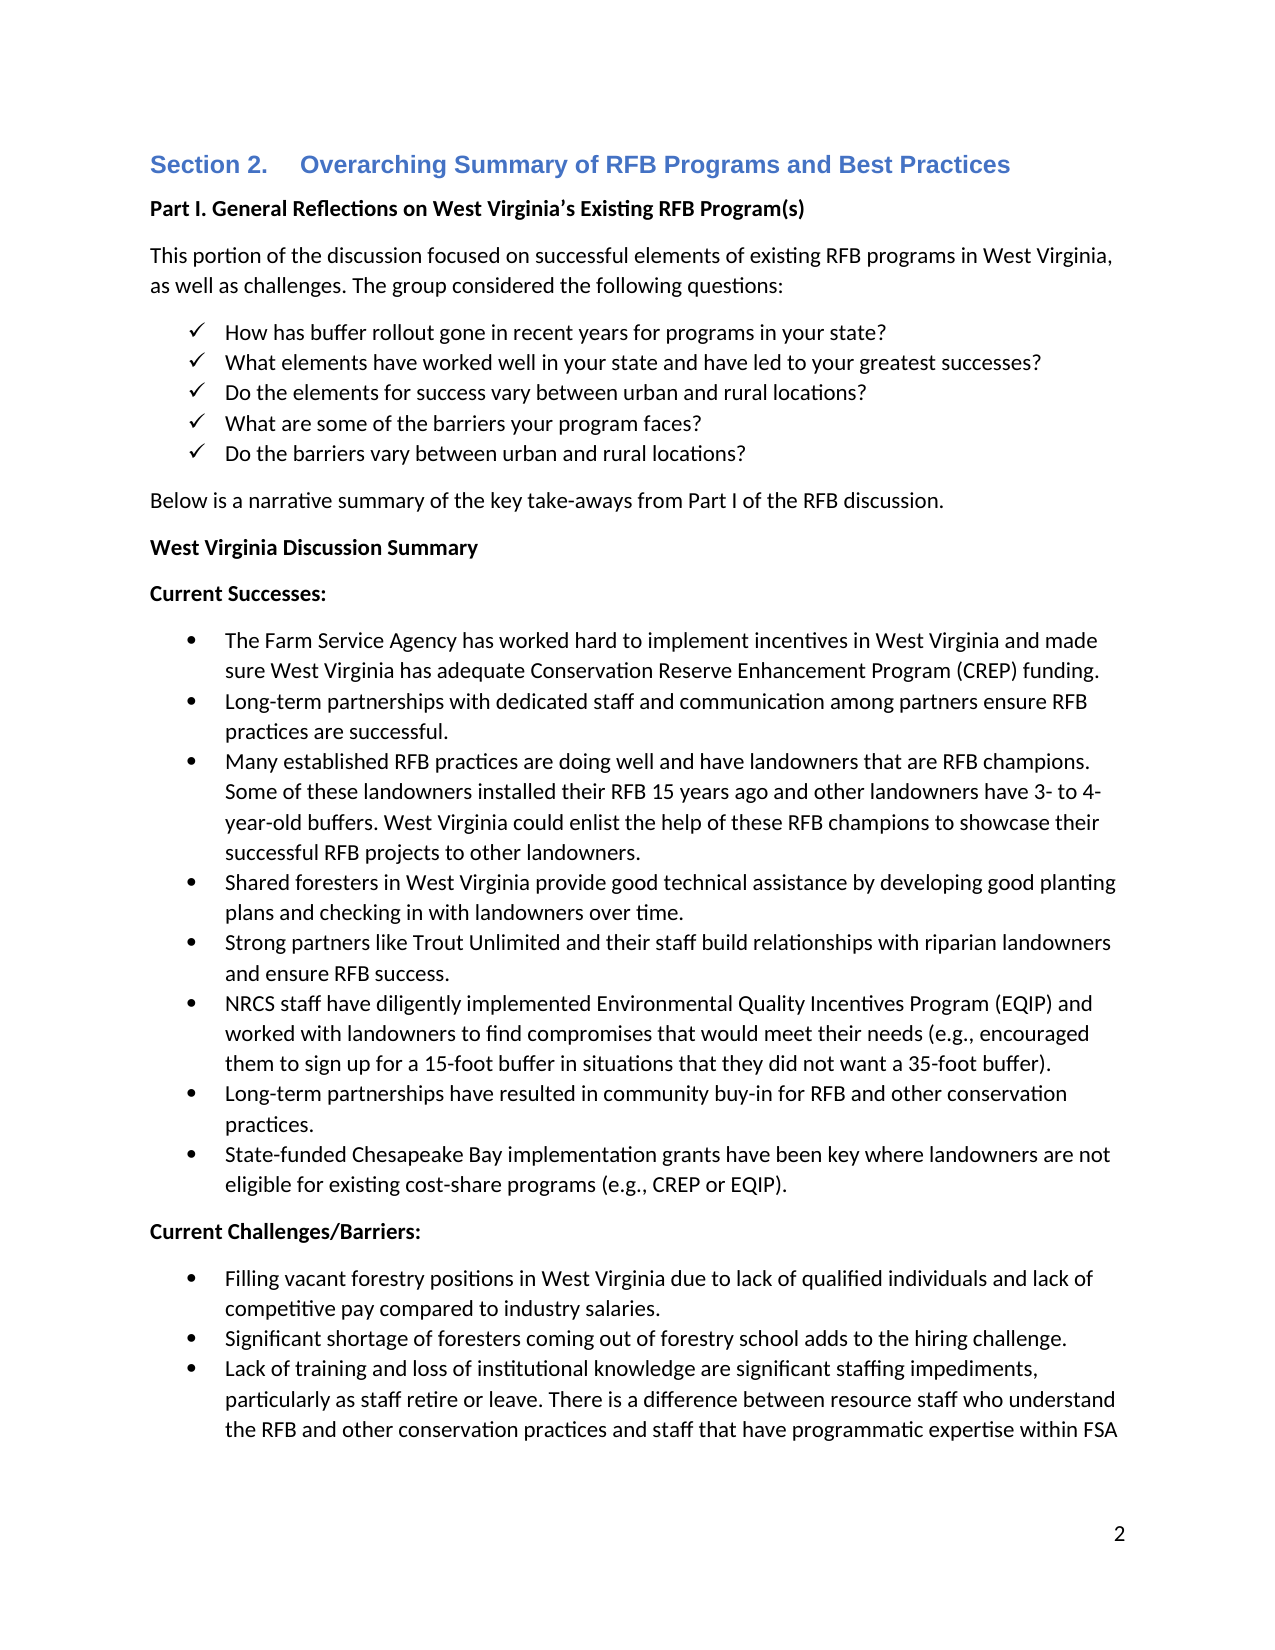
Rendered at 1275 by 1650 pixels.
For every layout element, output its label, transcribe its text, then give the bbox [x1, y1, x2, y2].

list Many established RFB practices are doing well and have landowners that are RFB champions. Some of these landowners installed their RFB 15 years ago and other landowners have 3- to 4-year-old buffers. West Virginia could enlist the help of these RFB champions to showcase their successful RFB projects to other landowners. [187, 747, 1125, 866]
list Do the barriers vary between urban and rural locations? [187, 439, 1125, 467]
text Current Challenges/Barriers: [150, 1217, 1125, 1245]
text Part I. General Reflections on West Virginia’s Existing RFB Program(s) [150, 194, 1125, 222]
text This portion of the discussion focused on successful elements of existing RFB programs in West Virginia, as well as challenges. The group considered the following questions: [150, 241, 1125, 299]
list NRCS staff have diligently implemented Environmental Quality Incentives Program (EQIP) and worked with landowners to find compromises that would meet their needs (e.g., encouraged them to sign up for a 15-foot buffer in situations that they did not want a 35-foot buffer). [187, 989, 1125, 1077]
list Filling vacant forestry positions in West Virginia due to lack of qualified individuals and lack of competitive pay compared to industry salaries. [187, 1264, 1125, 1322]
list Strong partners like Trout Unlimited and their staff build relationships with riparian landowners and ensure RFB success. [187, 928, 1125, 987]
list Significant shortage of foresters coming out of forestry school adds to the hiring challenge. [187, 1324, 1125, 1352]
text Current Successes: [150, 579, 1125, 607]
list What elements have worked well in your state and have led to your greatest successes? [187, 348, 1125, 376]
list What are some of the barriers your program faces? [187, 409, 1125, 437]
list Long-term partnerships with dedicated staff and communication among partners ensure RFB practices are successful. [187, 687, 1125, 745]
list State-funded Chesapeake Bay implementation grants have been key where landowners are not eligible for existing cost-share programs (e.g., CREP or EQIP). [187, 1140, 1125, 1198]
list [187, 1354, 1125, 1443]
text Below is a narrative summary of the key take-aways from Part I of the RFB discussion. [150, 486, 1125, 514]
list Do the elements for success vary between urban and rural locations? [187, 378, 1125, 406]
text Section 2. Overarching Summary of RFB Programs and Best Practices [150, 150, 1125, 179]
list How has buffer rollout gone in recent years for programs in your state? [187, 318, 1125, 346]
list Shared foresters in West Virginia provide good technical assistance by developing good planting plans and checking in with landowners over time. [187, 868, 1125, 926]
list The Farm Service Agency has worked hard to implement incentives in West Virginia and made sure West Virginia has adequate Conservation Reserve Enhancement Program (CREP) funding. [187, 626, 1125, 684]
text West Virginia Discussion Summary [150, 533, 1125, 561]
list Long-term partnerships have resulted in community buy-in for RFB and other conservation practices. [187, 1079, 1125, 1138]
